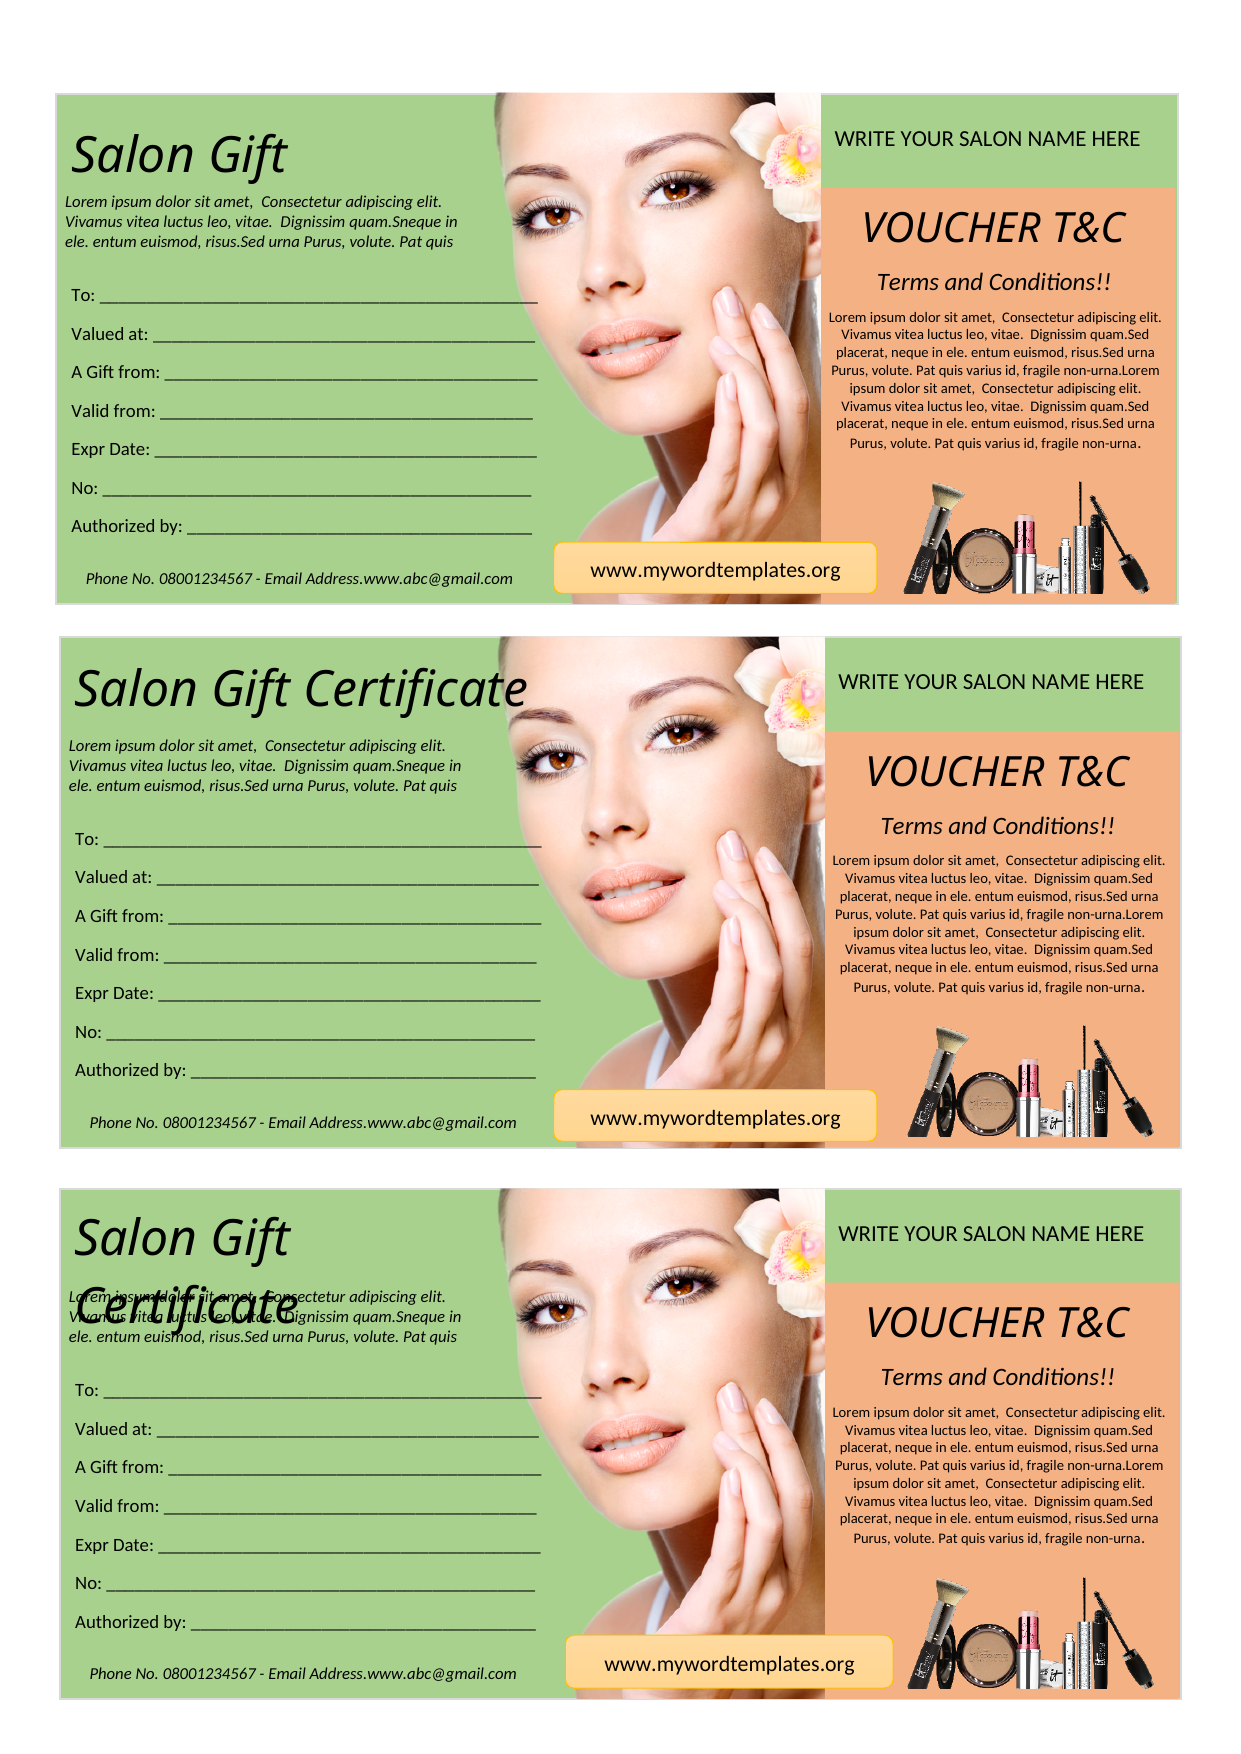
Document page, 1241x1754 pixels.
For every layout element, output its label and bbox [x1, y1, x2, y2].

picture [496, 1187, 825, 1699]
picture [893, 467, 1158, 594]
picture [492, 91, 821, 604]
picture [496, 635, 825, 1148]
picture [897, 1010, 1162, 1137]
picture [897, 1562, 1162, 1689]
